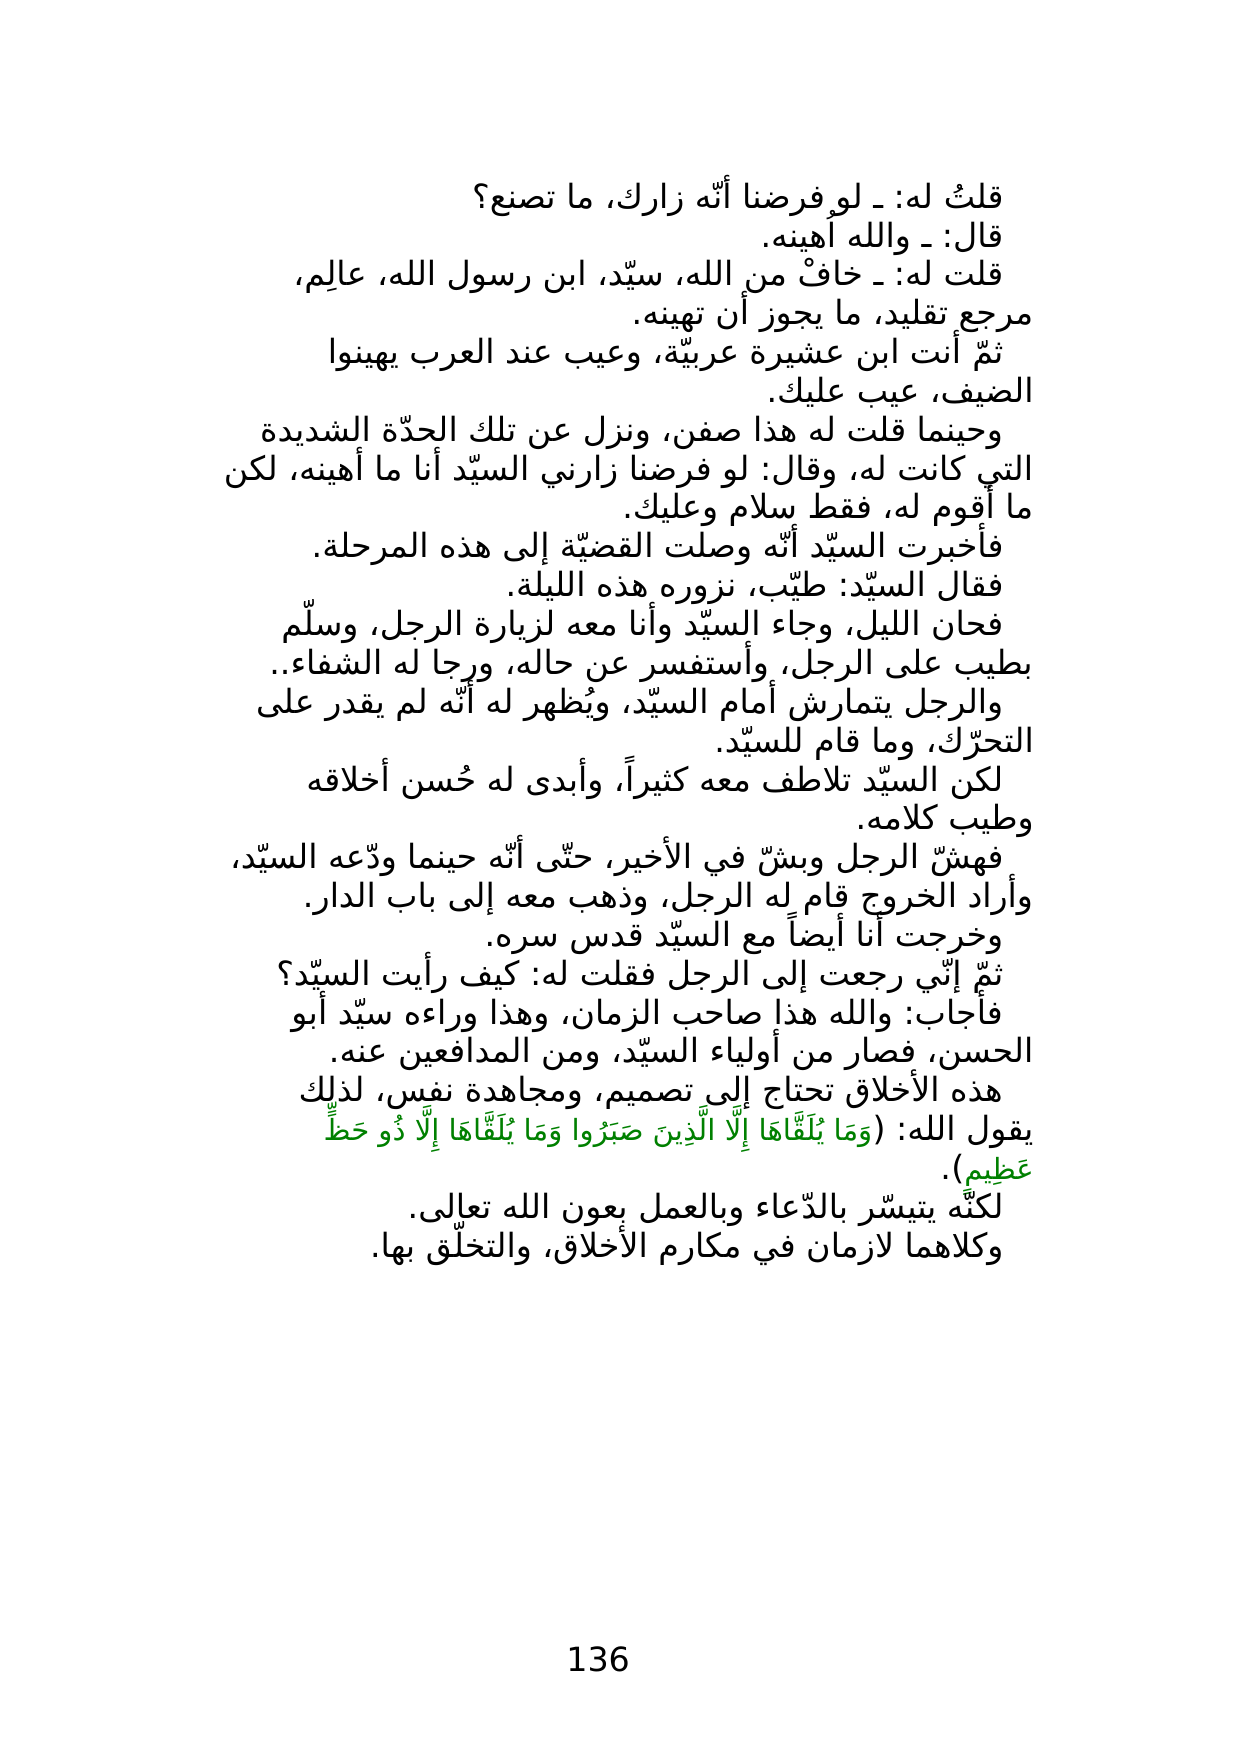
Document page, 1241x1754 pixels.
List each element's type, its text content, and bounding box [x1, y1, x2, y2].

text قال: ـ والله اُهينه. [222, 216, 1033, 255]
text هذه الأخلاق تحتاج إلى تصميم، ومجاهدة نفس، لذلك يقول الله: (وَمَا يُلَقَّاهَا إِلَّا الَّذِينَ صَبَرُوا وَمَا يُلَقَّاهَا إِلَّا ذُو حَظٍّ عَظِيمٍ). [222, 1071, 1033, 1187]
text ثمّ أنت ابن عشيرة عربيّة، وعيب عند العرب يهينوا الضيف، عيب عليك. [222, 333, 1033, 410]
text فقال السيّد: طيّب، نزوره هذه الليلة. [222, 566, 1033, 604]
text وكلاهما لازمان في مكارم الأخلاق، والتخلّق بها. [222, 1226, 1033, 1265]
text فأجاب: والله هذا صاحب الزمان، وهذا وراءه سيّد أبو الحسن، فصار من أولياء السيّد، ومن المدافعين عنه. [222, 993, 1033, 1071]
text فأخبرت السيّد أنّه وصلت القضيّة إلى هذه المرحلة. [222, 527, 1033, 566]
text فهشّ الرجل وبشّ في الأخير، حتّى أنّه حينما ودّعه السيّد، وأراد الخروج قام له الرجل، وذهب معه إلى باب الدار. [222, 838, 1033, 915]
text قلت له: ـ خافْ من الله، سيّد، ابن رسول الله، عالِم، مرجع تقليد، ما يجوز أن تهينه. [222, 255, 1033, 333]
text قلتُ له: ـ لو فرضنا أنّه زارك، ما تصنع؟ [222, 177, 1033, 216]
text فحان الليل، وجاء السيّد وأنا معه لزيارة الرجل، وسلّم بطيب على الرجل، وأستفسر عن حاله، ورجا له الشفاء.. [222, 604, 1033, 682]
text لكن السيّد تلاطف معه كثيراً، وأبدى له حُسن أخلاقه وطيب كلامه. [222, 760, 1033, 838]
text والرجل يتمارش أمام السيّد، ويُظهر له أنّه لم يقدر على التحرّك، وما قام للسيّد. [222, 682, 1033, 760]
text وحينما قلت له هذا صفن، ونزل عن تلك الحدّة الشديدة التي كانت له، وقال: لو فرضنا زارني السيّد أنا ما أهينه، لكن ما أقوم له، فقط سلام وعليك. [222, 410, 1033, 527]
text ثمّ إنّي رجعت إلى الرجل فقلت له: كيف رأيت السيّد؟ [222, 954, 1033, 993]
text لكنّه يتيسّر بالدّعاء وبالعمل بعون الله تعالى. [222, 1187, 1033, 1226]
text وخرجت أنا أيضاً مع السيّد قدس سره. [222, 915, 1033, 954]
